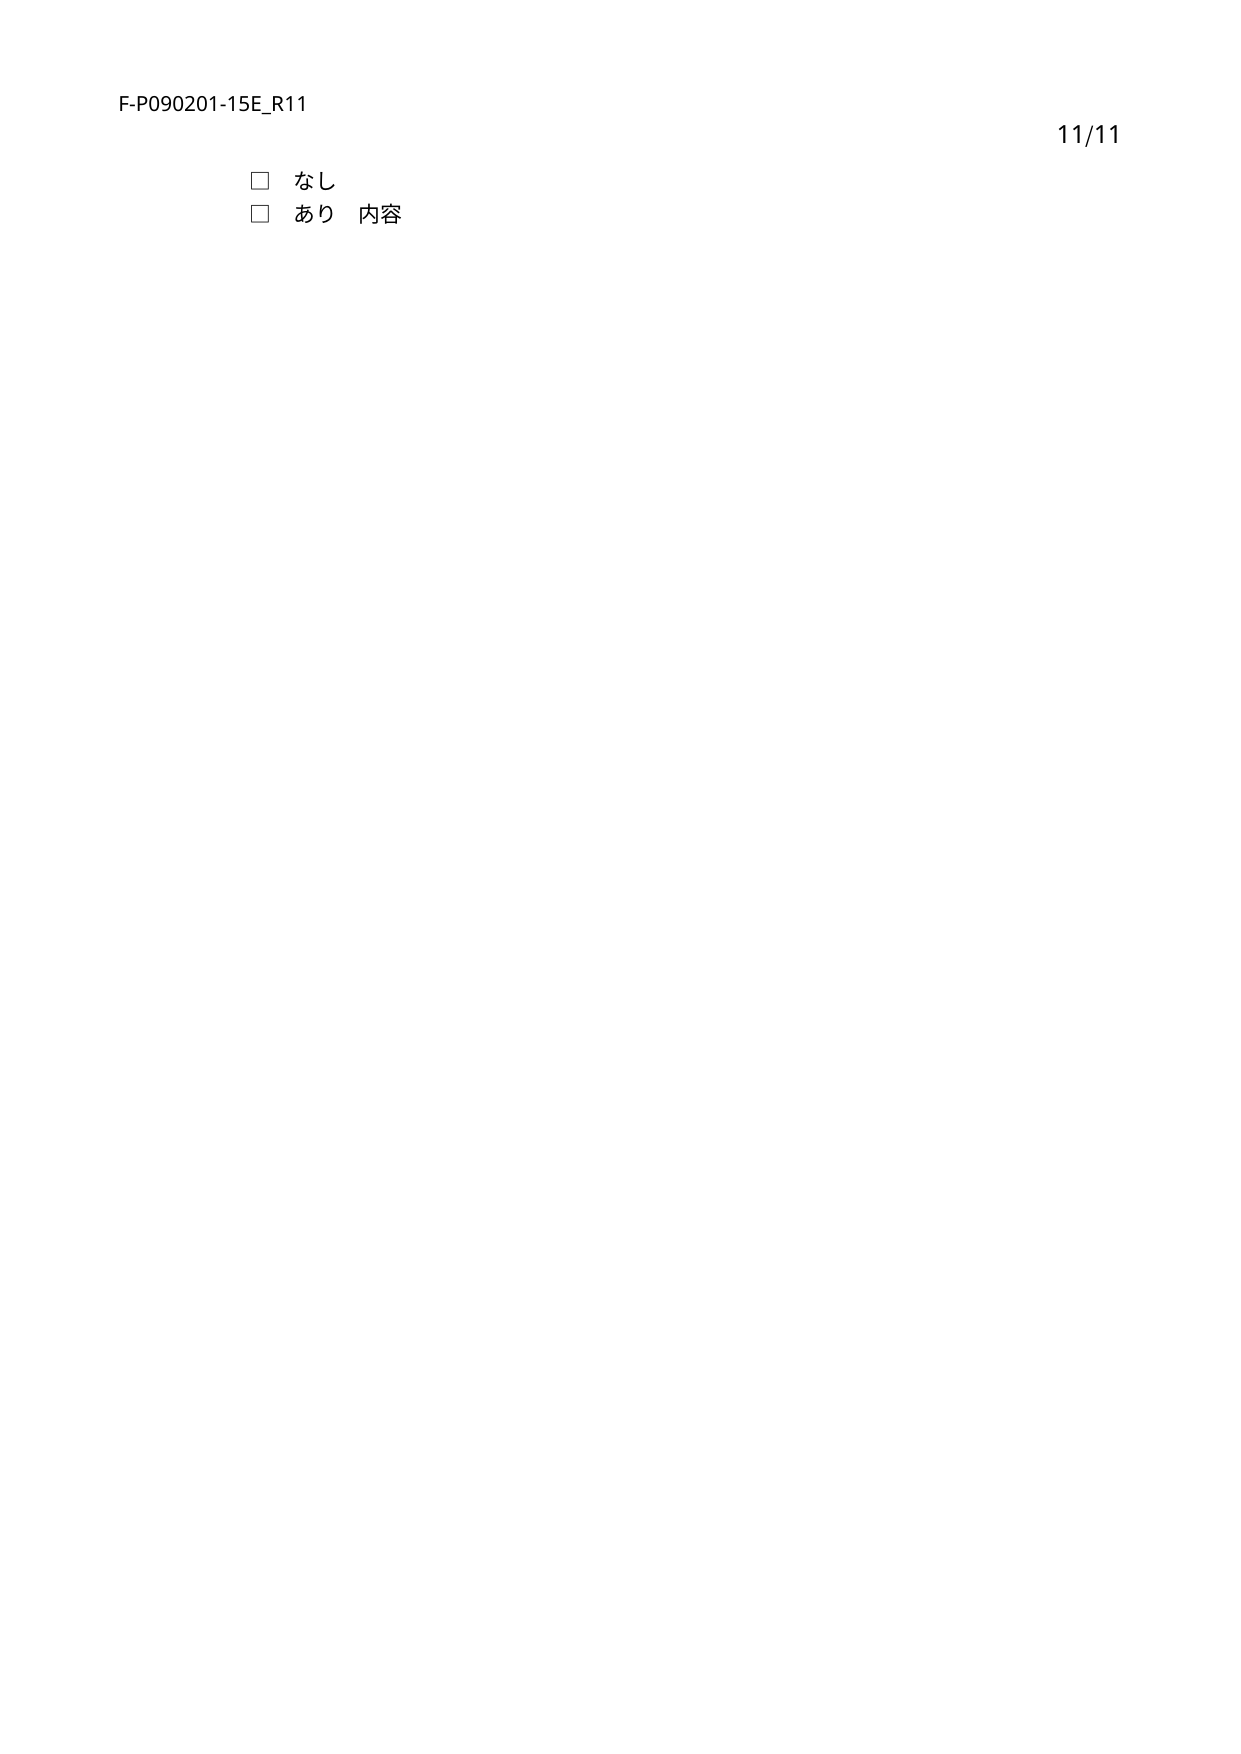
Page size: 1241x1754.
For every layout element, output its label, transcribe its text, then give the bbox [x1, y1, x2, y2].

text □ なし [118, 163, 1122, 196]
text □ あり 内容 [118, 196, 1122, 229]
